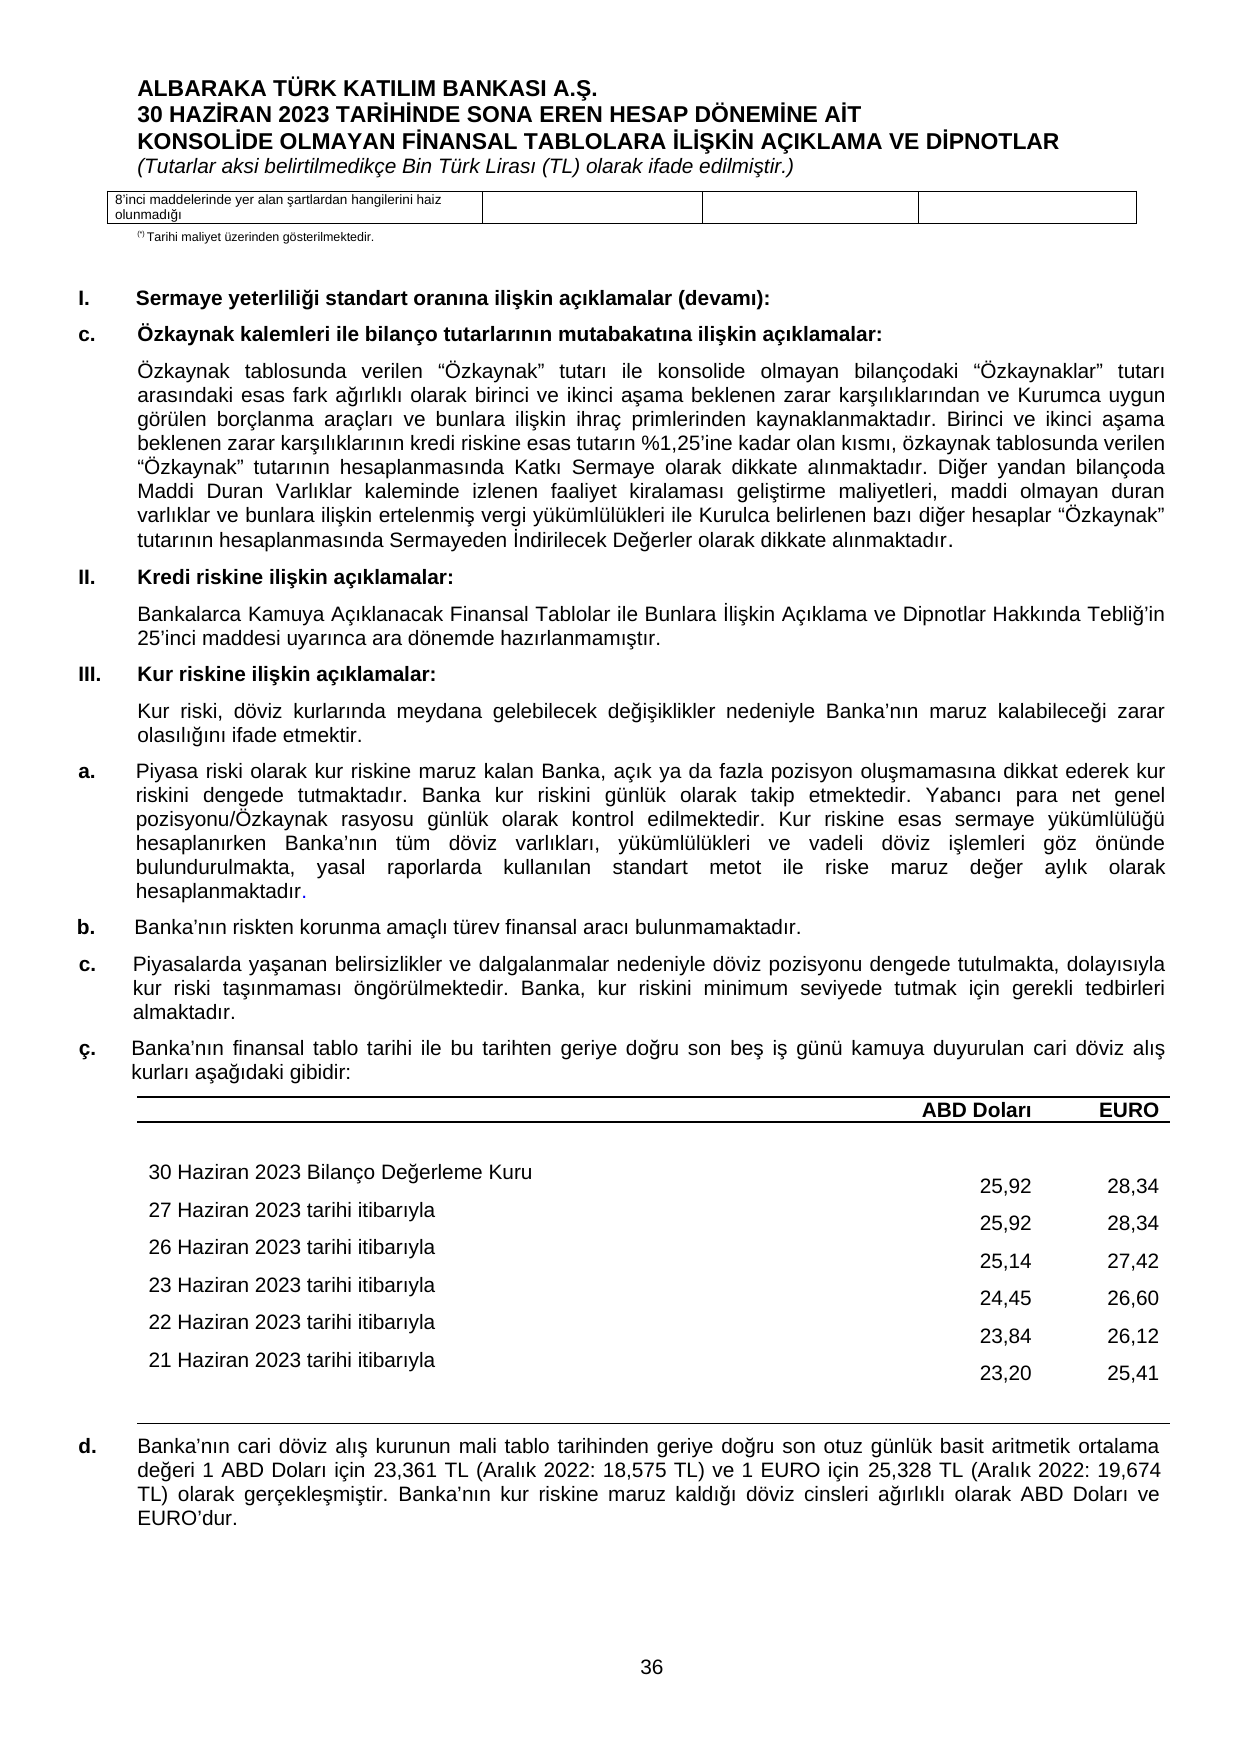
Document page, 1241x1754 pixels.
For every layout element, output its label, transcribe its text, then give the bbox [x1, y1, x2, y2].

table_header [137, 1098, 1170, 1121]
text ç. Banka’nın finansal tablo tarihi ile bu tarihten geriye doğru son beş iş günü kamuya duyurulan cari döviz alış kurları aşağıdaki gibidir: [79, 1036, 1167, 1084]
text (*) Tarihi maliyet üzerinden gösterilmektedir. [137, 230, 1166, 244]
text Özkaynak tablosunda verilen “Özkaynak” tutarı ile konsolide olmayan bilançodaki “Özkaynaklar” tutarı arasındaki esas fark ağırlıklı olarak birinci ve ikinci aşama beklenen zarar karşılıklarından ve Kurumca uygun görülen borçlanma araçları ve bunlara ilişkin ihraç primlerinden kaynaklanmaktadır. Birinci ve ikinci aşama beklenen zarar karşılıklarının kredi riskine esas tutarın %1,25’ine kadar olan kısmı, özkaynak tablosunda verilen “Özkaynak” tutarının hesaplanmasında Katkı Sermaye olarak dikkate alınmaktadır. Diğer yandan bilançoda Maddi Duran Varlıklar kaleminde izlenen faaliyet kiralaması geliştirme maliyetleri, maddi olmayan duran varlıklar ve bunlara ilişkin ertelenmiş vergi yükümlülükleri ile Kurulca belirlenen bazı diğer hesaplar “Özkaynak” tutarının hesaplanmasında Sermayeden İndirilecek Değerler olarak dikkate alınmaktadır. [137, 359, 1166, 553]
text II. Kredi riskine ilişkin açıklamalar: [78, 565, 1167, 589]
text III. Kur riskine ilişkin açıklamalar: [78, 662, 1167, 686]
text a. Piyasa riski olarak kur riskine maruz kalan Banka, açık ya da fazla pozisyon oluşmamasına dikkat ederek kur riskini dengede tutmaktadır. Banka kur riskini günlük olarak takip etmektedir. Yabancı para net genel pozisyonu/Özkaynak rasyosu günlük olarak kontrol edilmektedir. Kur riskine esas sermaye yükümlülüğü hesaplanırken Banka’nın tüm döviz varlıkları, yükümlülükleri ve vadeli döviz işlemleri göz önünde bulundurulmakta, yasal raporlarda kullanılan standart metot ile riske maruz değer aylık olarak hesaplanmaktadır. [78, 759, 1167, 903]
text Kur riski, döviz kurlarında meydana gelebilecek değişiklikler nedeniyle Banka’nın maruz kalabileceği zarar olasılığını ifade etmektir. [137, 698, 1167, 746]
text d. Banka’nın cari döviz alış kurunun mali tablo tarihinden geriye doğru son otuz günlük basit aritmetik ortalama değeri 1 ABD Doları için 23,361 TL (Aralık 2022: 18,575 TL) ve 1 EURO için 25,328 TL (Aralık 2022: 19,674 TL) olarak gerçekleşmiştir. Banka’nın kur riskine maruz kaldığı döviz cinsleri ağırlıklı olarak ABD Doları ve EURO’dur. [78, 1434, 1162, 1530]
text c. Piyasalarda yaşanan belirsizlikler ve dalgalanmalar nedeniyle döviz pozisyonu dengede tutulmakta, dolayısıyla kur riski taşınmaması öngörülmektedir. Banka, kur riskini minimum seviyede tutmak için gerekli tedbirleri almaktadır. [79, 952, 1167, 1023]
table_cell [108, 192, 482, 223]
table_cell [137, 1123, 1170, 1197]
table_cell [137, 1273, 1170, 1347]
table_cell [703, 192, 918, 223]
text b. Banka’nın riskten korunma amaçlı türev finansal aracı bulunmamaktadır. [77, 915, 1167, 939]
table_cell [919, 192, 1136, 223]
text Bankalarca Kamuya Açıklanacak Finansal Tablolar ile Bunlara İlişkin Açıklama ve Dipnotlar Hakkında Tebliğ’in 25’inci maddesi uyarınca ara dönemde hazırlanmamıştır. [137, 602, 1166, 649]
list Özkaynak kalemleri ile bilanço tutarlarının mutabakatına ilişkin açıklamalar: [78, 322, 1166, 346]
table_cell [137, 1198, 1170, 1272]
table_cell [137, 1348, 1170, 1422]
text I. Sermaye yeterliliği standart oranına ilişkin açıklamalar (devamı): [78, 286, 1167, 310]
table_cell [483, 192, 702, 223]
